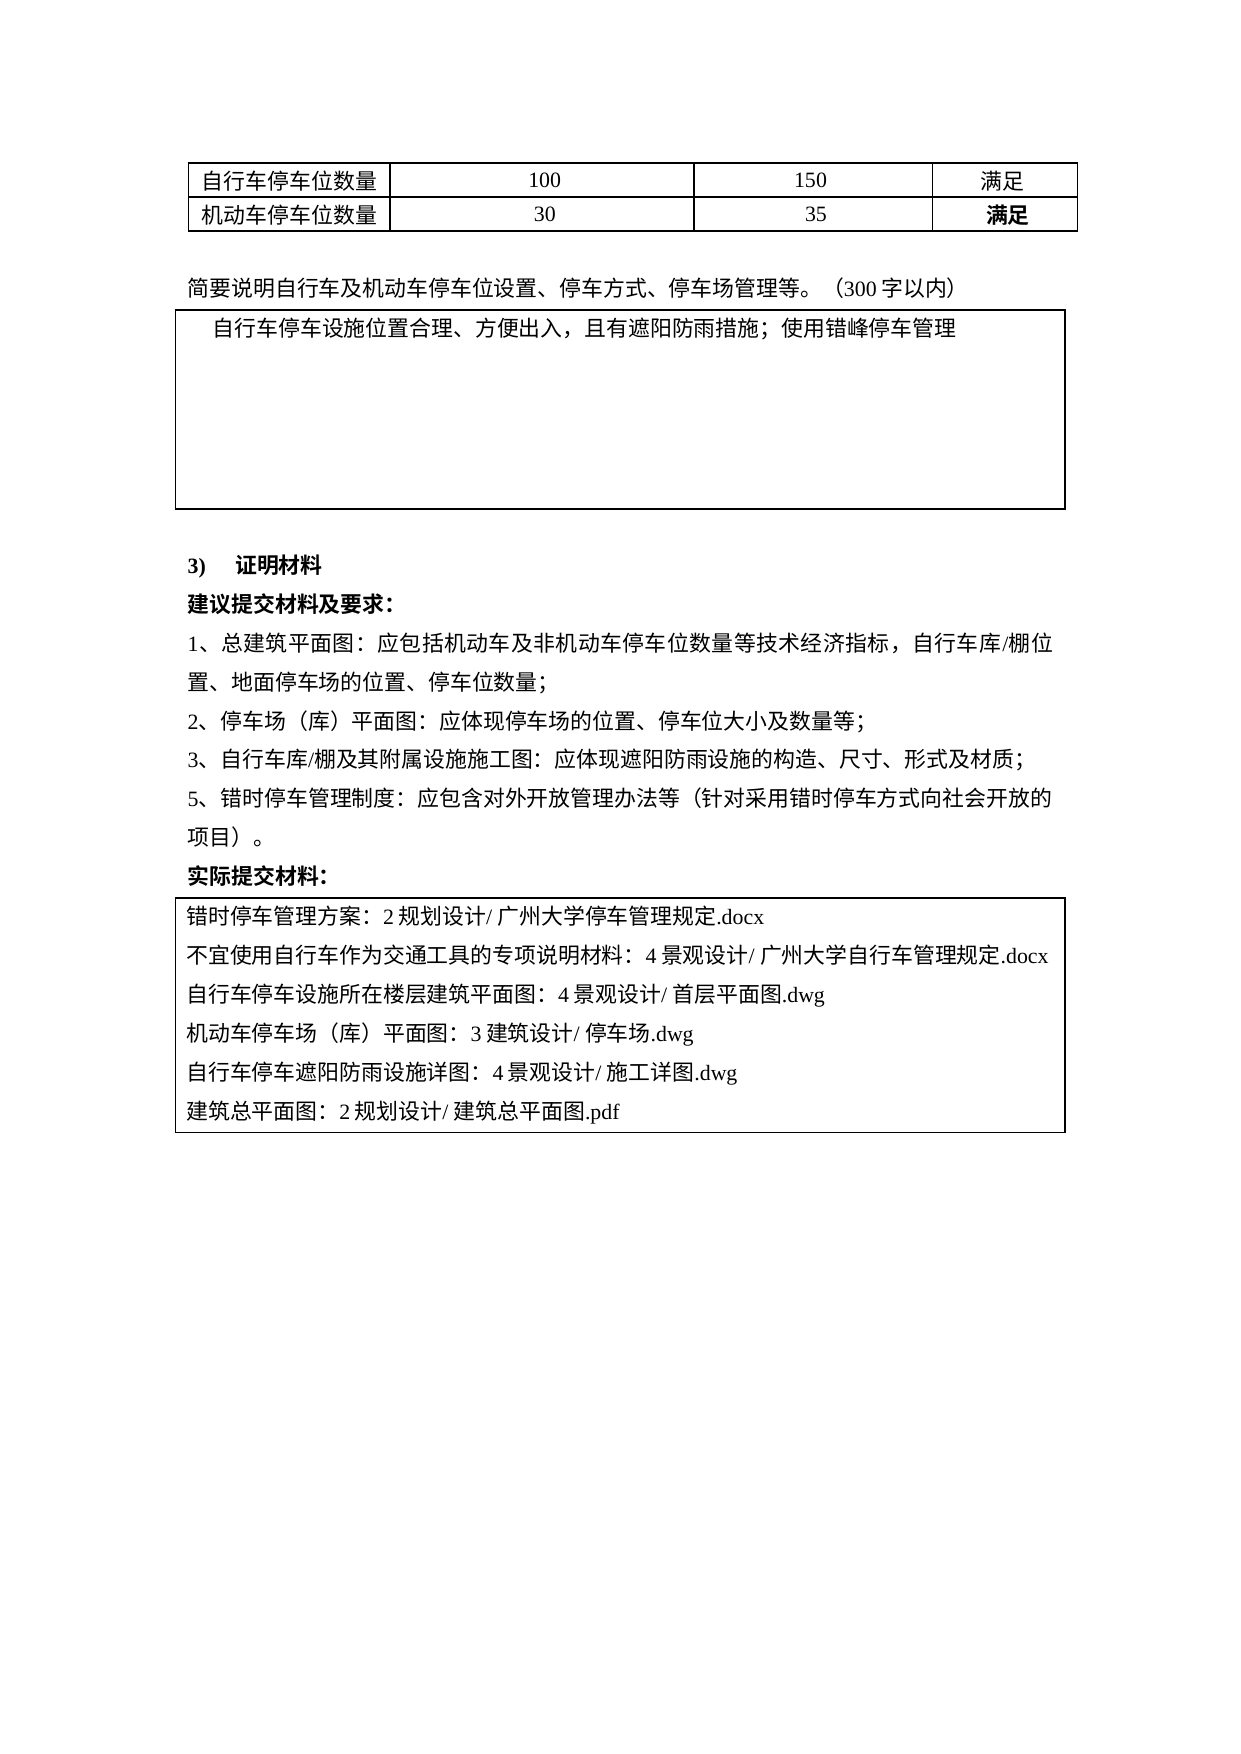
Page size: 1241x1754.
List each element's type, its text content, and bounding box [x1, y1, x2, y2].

text 5、错时停车管理制度：应包含对外开放管理办法等（针对采用错时停车方式向社会开放的项目）。 [187, 781, 1053, 852]
text 建议提交材料及要求： [187, 587, 1053, 619]
text 实际提交材料： [187, 858, 1053, 891]
table_cell 150 [695, 164, 932, 196]
table_cell 满足​ [933, 198, 1077, 230]
table_cell 30 [391, 198, 693, 230]
table_header 自行车停车设施位置合理、方便出入，且有遮阳防雨措施；使用错峰停车管理​ [176, 311, 1064, 508]
table_cell 机动车停车位数量 [189, 198, 389, 230]
table_cell 满足 [933, 164, 1077, 196]
text 3) 证明材料 [187, 548, 1053, 581]
table_cell 100 [391, 164, 693, 196]
text 简要说明自行车及机动车停车位设置、停车方式、停车场管理等。（300字以内） [187, 270, 1053, 303]
text 2、停车场（库）平面图：应体现停车场的位置、停车位大小及数量等； [187, 703, 1053, 736]
table_header 错时停车管理方案：2规划设计/ 广州大学停车管理规定.docx 不宜使用自行车作为交通工具的专项说明材料：4景观设计/ 广州大学自行车管理规定.docx 自行车停车设施所在楼层建筑平面图：4景观设计/ 首层平面图.dwg 机动车停车场（库）平面图：3建筑设计/ 停车场.dwg 自行车停车遮阳防雨设施详图：4景观设计/ 施工详图.dwg 建筑总平面图：2规划设计/ 建筑总平面图.pdf [176, 899, 1064, 1132]
table_cell 35 [695, 198, 932, 230]
text 1、总建筑平面图：应包括机动车及非机动车停车位数量等技术经济指标，自行车库/棚位置、地面停车场的位置、停车位数量； [187, 626, 1053, 697]
text 3、自行车库/棚及其附属设施施工图：应体现遮阳防雨设施的构造、尺寸、形式及材质； [187, 742, 1053, 774]
table_cell 自行车停车位数量 [189, 164, 389, 196]
